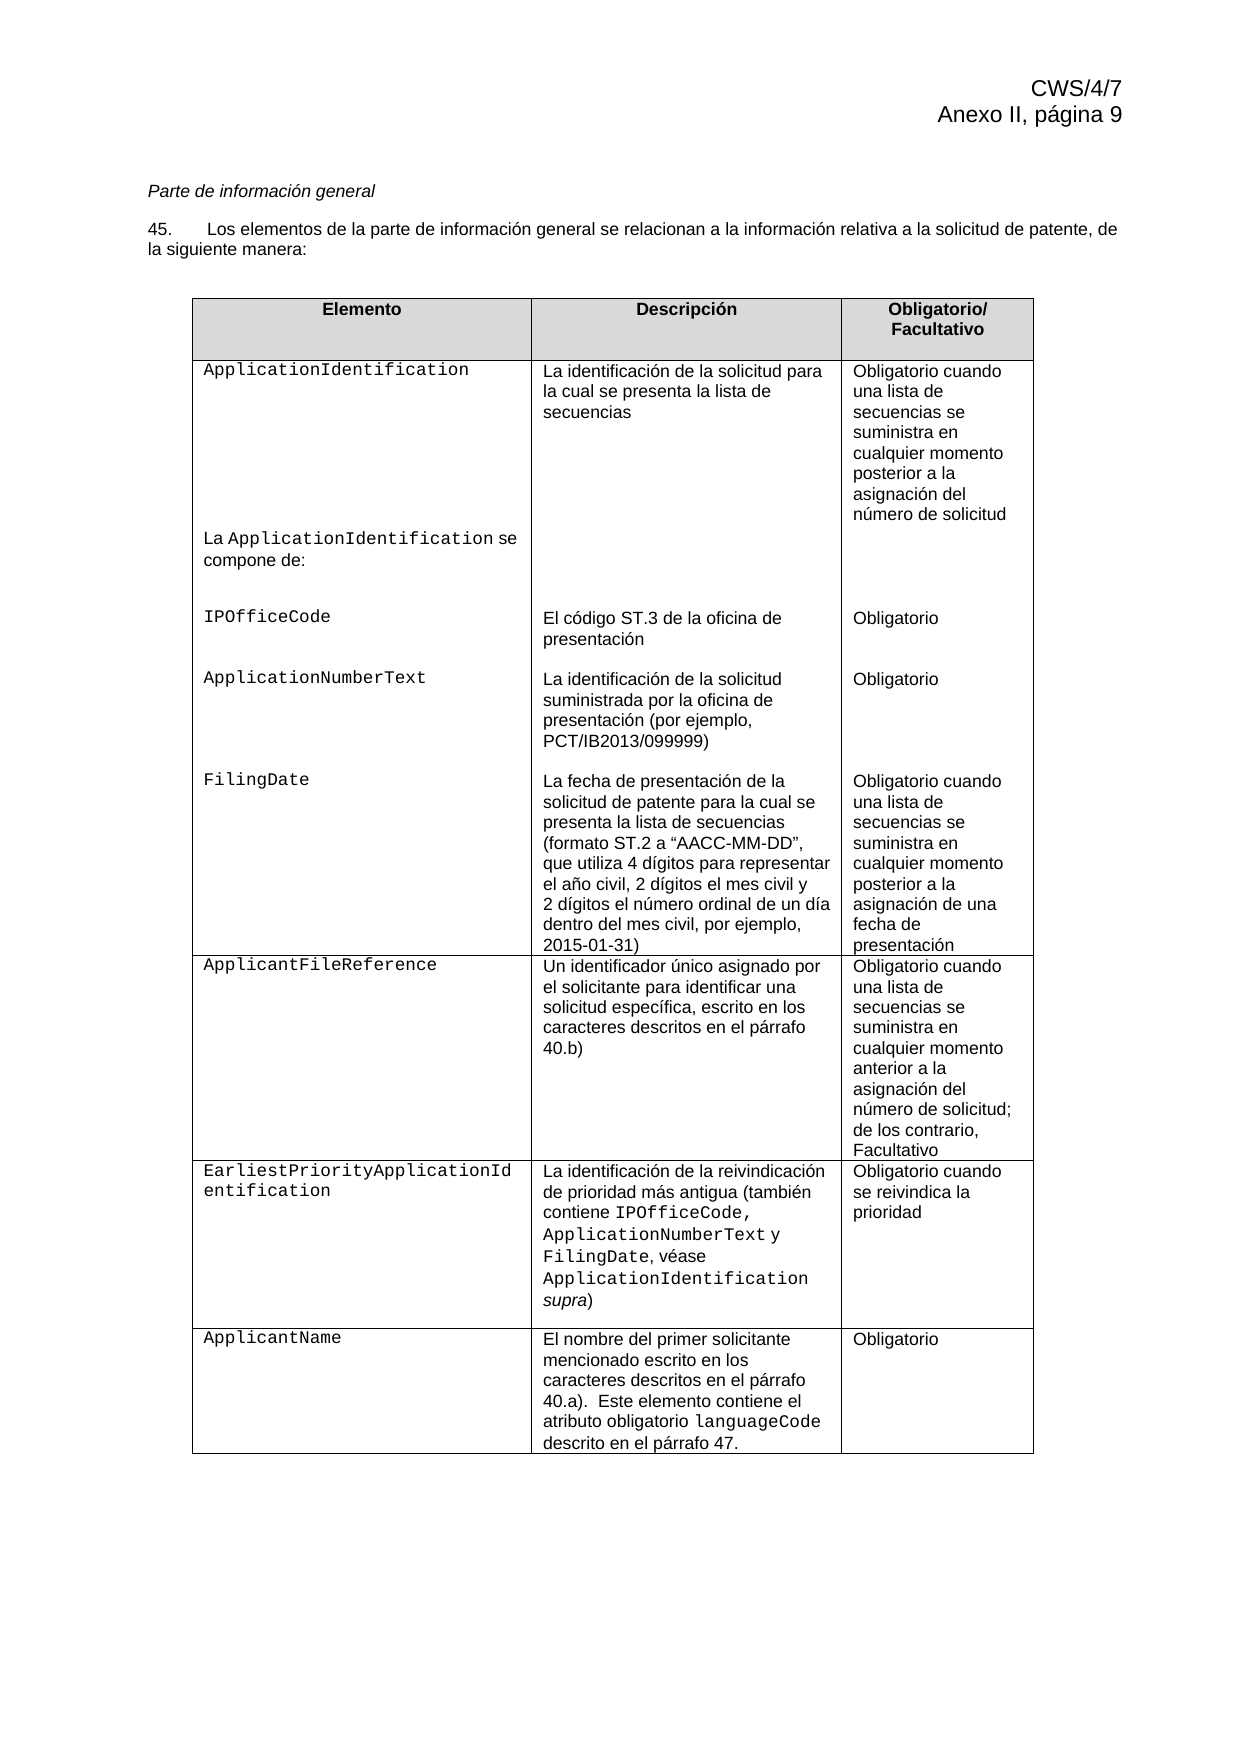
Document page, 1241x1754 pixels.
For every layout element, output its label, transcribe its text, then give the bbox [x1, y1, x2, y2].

list Los elementos de la parte de información general se relacionan a la información relativa a la solicitud de patente, de la siguiente manera: [148, 218, 1122, 259]
table_cell Obligatorio [842, 1329, 1033, 1453]
table_header Descripción [532, 299, 841, 360]
table_cell ApplicationNumberText [193, 669, 531, 751]
subtitle Parte de información general [148, 180, 1122, 201]
table_cell La identificación de la reivindicación de prioridad más antigua (también contiene IPOfficeCode, ApplicationNumberText y FilingDate, véase ApplicationIdentification supra) [532, 1161, 841, 1328]
table_cell IPOfficeCode [193, 608, 531, 669]
table_cell Obligatorio [842, 669, 1033, 751]
table_cell FilingDate [193, 751, 531, 955]
table_cell Obligatorio cuando una lista de secuencias se suministra en cualquier momento posterior a la asignación del número de solicitud [842, 361, 1033, 608]
table_cell La fecha de presentación de la solicitud de patente para la cual se presenta la lista de secuencias (formato ST.2 a “AACC-MM-DD”, que utiliza 4 dígitos para representar el año civil, 2 dígitos el mes civil y 2 dígitos el número ordinal de un día dentro del mes civil, por ejemplo, 2015-01-31) [532, 751, 841, 955]
table_cell Obligatorio [842, 608, 1033, 669]
table_cell ApplicationIdentification La ApplicationIdentification se compone de: [193, 361, 531, 608]
table_cell Obligatorio cuando una lista de secuencias se suministra en cualquier momento posterior a la asignación de una fecha de presentación [842, 751, 1033, 955]
table_cell La identificación de la solicitud para la cual se presenta la lista de secuencias [532, 361, 841, 608]
table_cell La identificación de la solicitud suministrada por la oficina de presentación (por ejemplo, PCT/IB2013/099999) [532, 669, 841, 751]
table_cell Obligatorio cuando se reivindica la prioridad [842, 1161, 1033, 1328]
table_cell Obligatorio cuando una lista de secuencias se suministra en cualquier momento anterior a la asignación del número de solicitud; de los contrario, Facultativo [842, 956, 1033, 1160]
table_cell EarliestPriorityApplicationIdentification [193, 1161, 531, 1328]
table_cell El nombre del primer solicitante mencionado escrito en los caracteres descritos en el párrafo 40.a). Este elemento contiene el atributo obligatorio languageCode descrito en el párrafo 47. [532, 1329, 841, 1453]
table_cell El código ST.3 de la oficina de presentación [532, 608, 841, 669]
table_cell ApplicantName [193, 1329, 531, 1453]
table_cell ApplicantFileReference [193, 956, 531, 1160]
table_header Elemento [193, 299, 531, 360]
table_header Obligatorio/ Facultativo [842, 299, 1033, 360]
table_cell Un identificador único asignado por el solicitante para identificar una solicitud específica, escrito en los caracteres descritos en el párrafo 40.b) [532, 956, 841, 1160]
